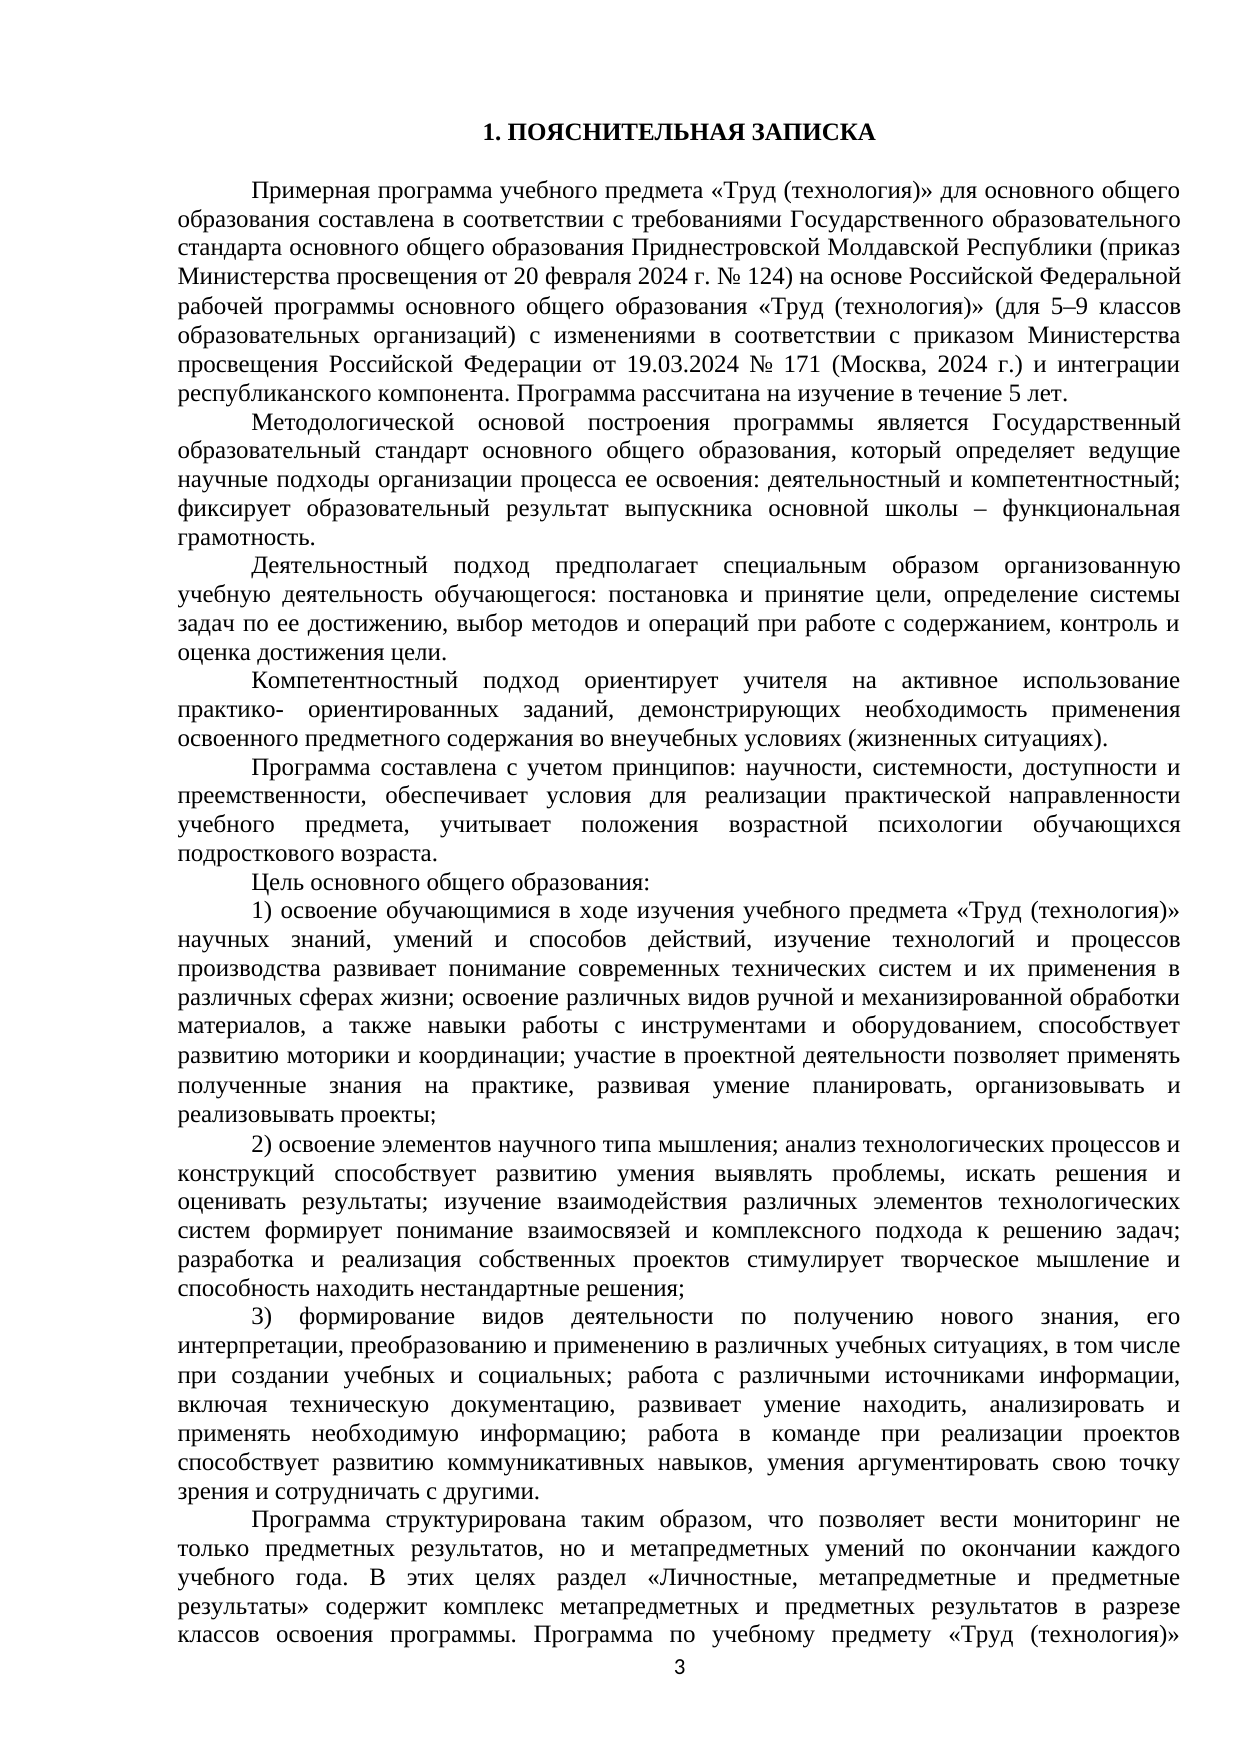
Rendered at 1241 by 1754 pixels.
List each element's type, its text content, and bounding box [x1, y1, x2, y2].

text 1) освоение обучающимися в ходе изучения учебного предмета «Труд (технология)» научных знаний, умений и способов действий, изучение технологий и процессов производства развивает понимание современных технических систем и их применения в различных сферах жизни; освоение различных видов ручной и механизированной обработки материалов, а также навыки работы с инструментами и оборудованием, способствует развитию моторики и координации; участие в проектной деятельности позволяет применять полученные знания на практике, развивая умение планировать, организовывать и реализовывать проекты; [177, 895, 1181, 1129]
text Деятельностный подход предполагает специальным образом организованную учебную деятельность обучающегося: постановка и принятие цели, определение системы задач по ее достижению, выбор методов и операций при работе с содержанием, контроль и оценка достижения цели. [177, 550, 1181, 665]
text 2) освоение элементов научного типа мышления; анализ технологических процессов и конструкций способствует развитию умения выявлять проблемы, искать решения и оценивать результаты; изучение взаимодействия различных элементов технологических систем формирует понимание взаимосвязей и комплексного подхода к решению задач; разработка и реализация собственных проектов стимулирует творческое мышление и способность находить нестандартные решения; [177, 1129, 1181, 1301]
text Методологической основой построения программы является Государственный образовательный стандарт основного общего образования, который определяет ведущие научные подходы организации процесса ее освоения: деятельностный и компетентностный; фиксирует образовательный результат выпускника основной школы – функциональная грамотность. [177, 407, 1181, 550]
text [177, 1504, 1181, 1648]
text Цель основного общего образования: [177, 867, 1181, 895]
text Программа составлена с учетом принципов: научности, системности, доступности и преемственности, обеспечивает условия для реализации практической направленности учебного предмета, учитывает положения возрастной психологии обучающихся подросткового возраста. [177, 752, 1181, 867]
text 1. ПОЯСНИТЕЛЬНАЯ ЗАПИСКА [177, 117, 1181, 146]
text Примерная программа учебного предмета «Труд (технология)» для основного общего образования составлена в соответствии с требованиями Государственного образовательного стандарта основного общего образования Приднестровской Молдавской Республики (приказ Министерства просвещения от 20 февраля 2024 г. № 124) на основе Российской Федеральной рабочей программы основного общего образования «Труд (технология)» (для 5–9 классов образовательных организаций) с изменениями в соответствии с приказом Министерства просвещения Российской Федерации от 19.03.2024 № 171 (Москва, 2024 г.) и интеграции республиканского компонента. Программа рассчитана на изучение в течение 5 лет. [177, 175, 1181, 407]
text 3) формирование видов деятельности по получению нового знания, его интерпретации, преобразованию и применению в различных учебных ситуациях, в том числе при создании учебных и социальных; работа с различными источниками информации, включая техническую документацию, развивает умение находить, анализировать и применять необходимую информацию; работа в команде при реализации проектов способствует развитию коммуникативных навыков, умения аргументировать свою точку зрения и сотрудничать с другими. [177, 1301, 1181, 1504]
text Компетентностный подход ориентирует учителя на активное использование практико- ориентированных заданий, демонстрирующих необходимость применения освоенного предметного содержания во внеучебных условиях (жизненных ситуациях). [177, 665, 1181, 752]
